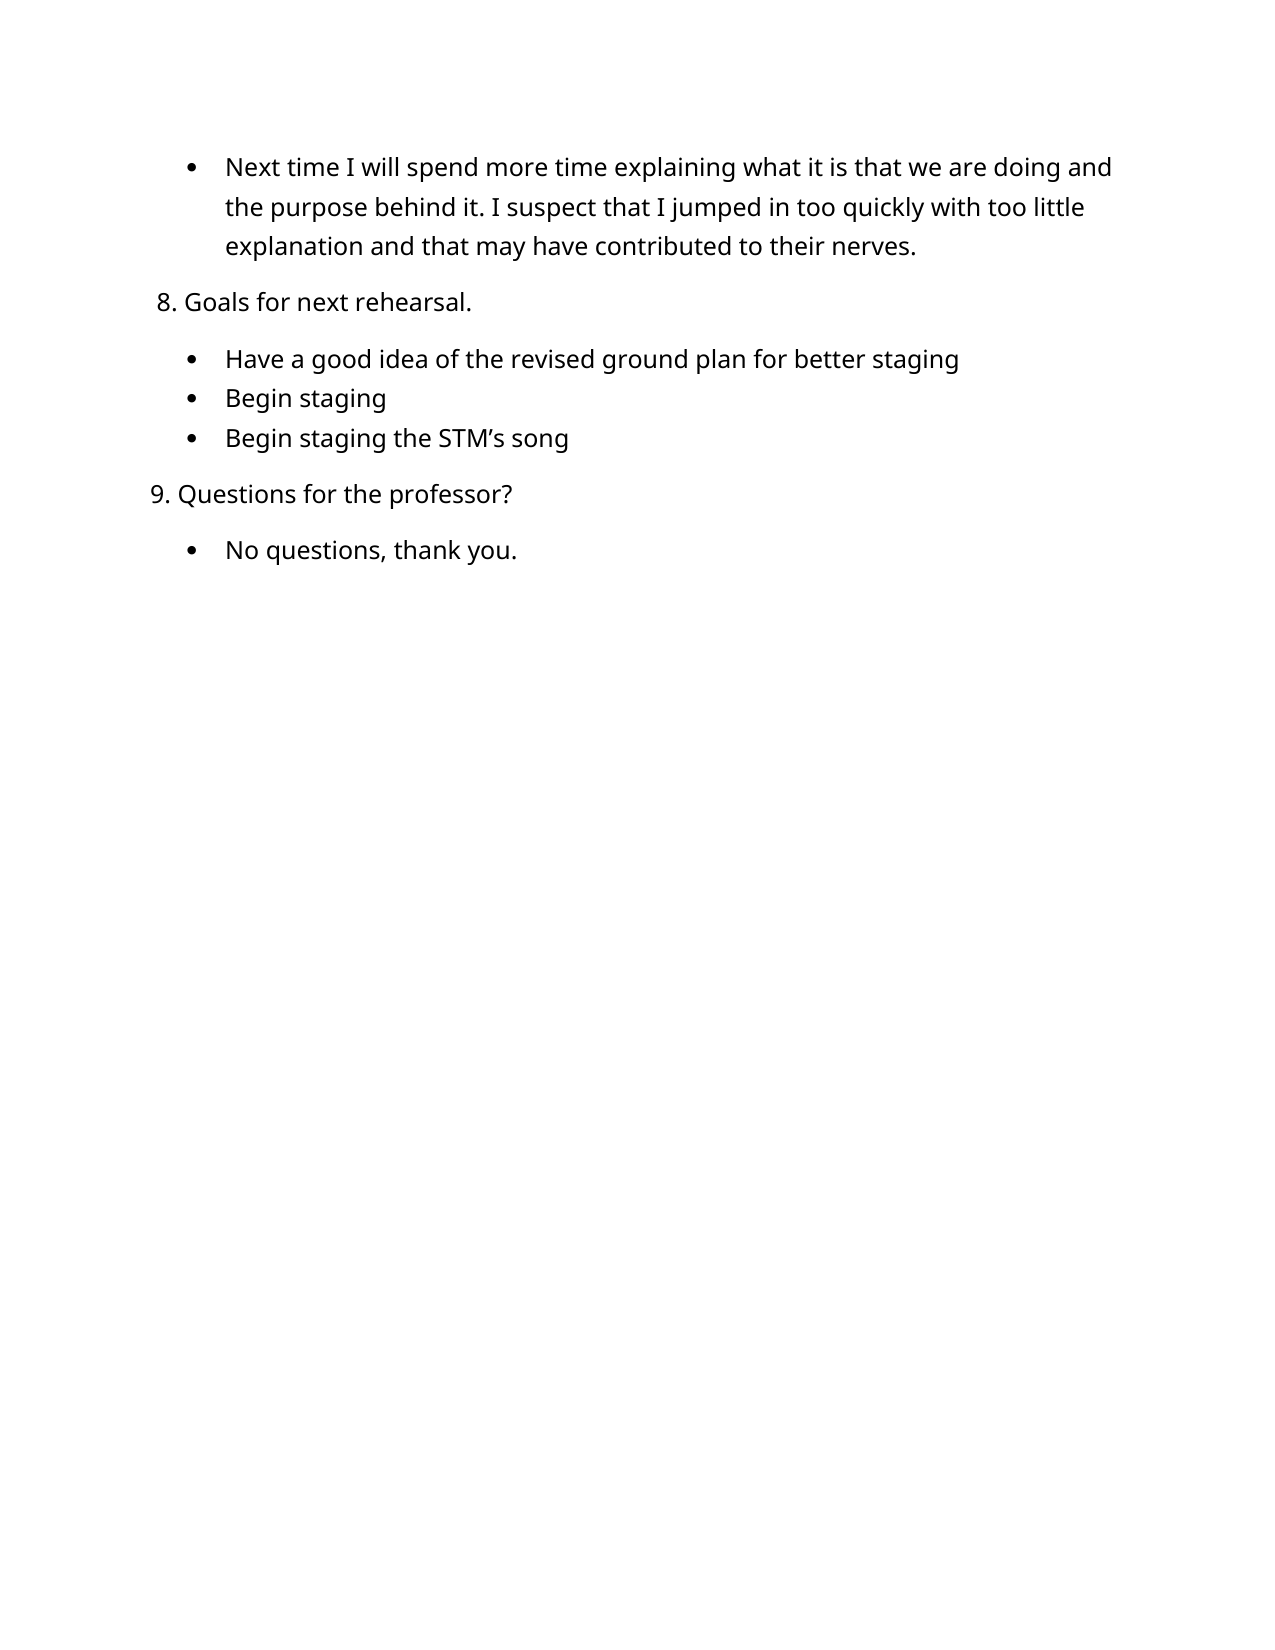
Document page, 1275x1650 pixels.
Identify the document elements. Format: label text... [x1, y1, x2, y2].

text 9. Questions for the professor? [150, 476, 1125, 510]
list No questions, thank you. [187, 532, 1125, 567]
list Next time I will spend more time explaining what it is that we are doing and the purpose behind it. I suspect that I jumped in too quickly with too little explanation and that may have contributed to their nerves. [187, 150, 1125, 263]
list Have a good idea of the revised ground plan for better staging [187, 341, 1125, 375]
text 8. Goals for next rehearsal. [150, 285, 1125, 319]
list Begin staging the STM’s song [187, 420, 1125, 454]
list Begin staging [187, 381, 1125, 415]
